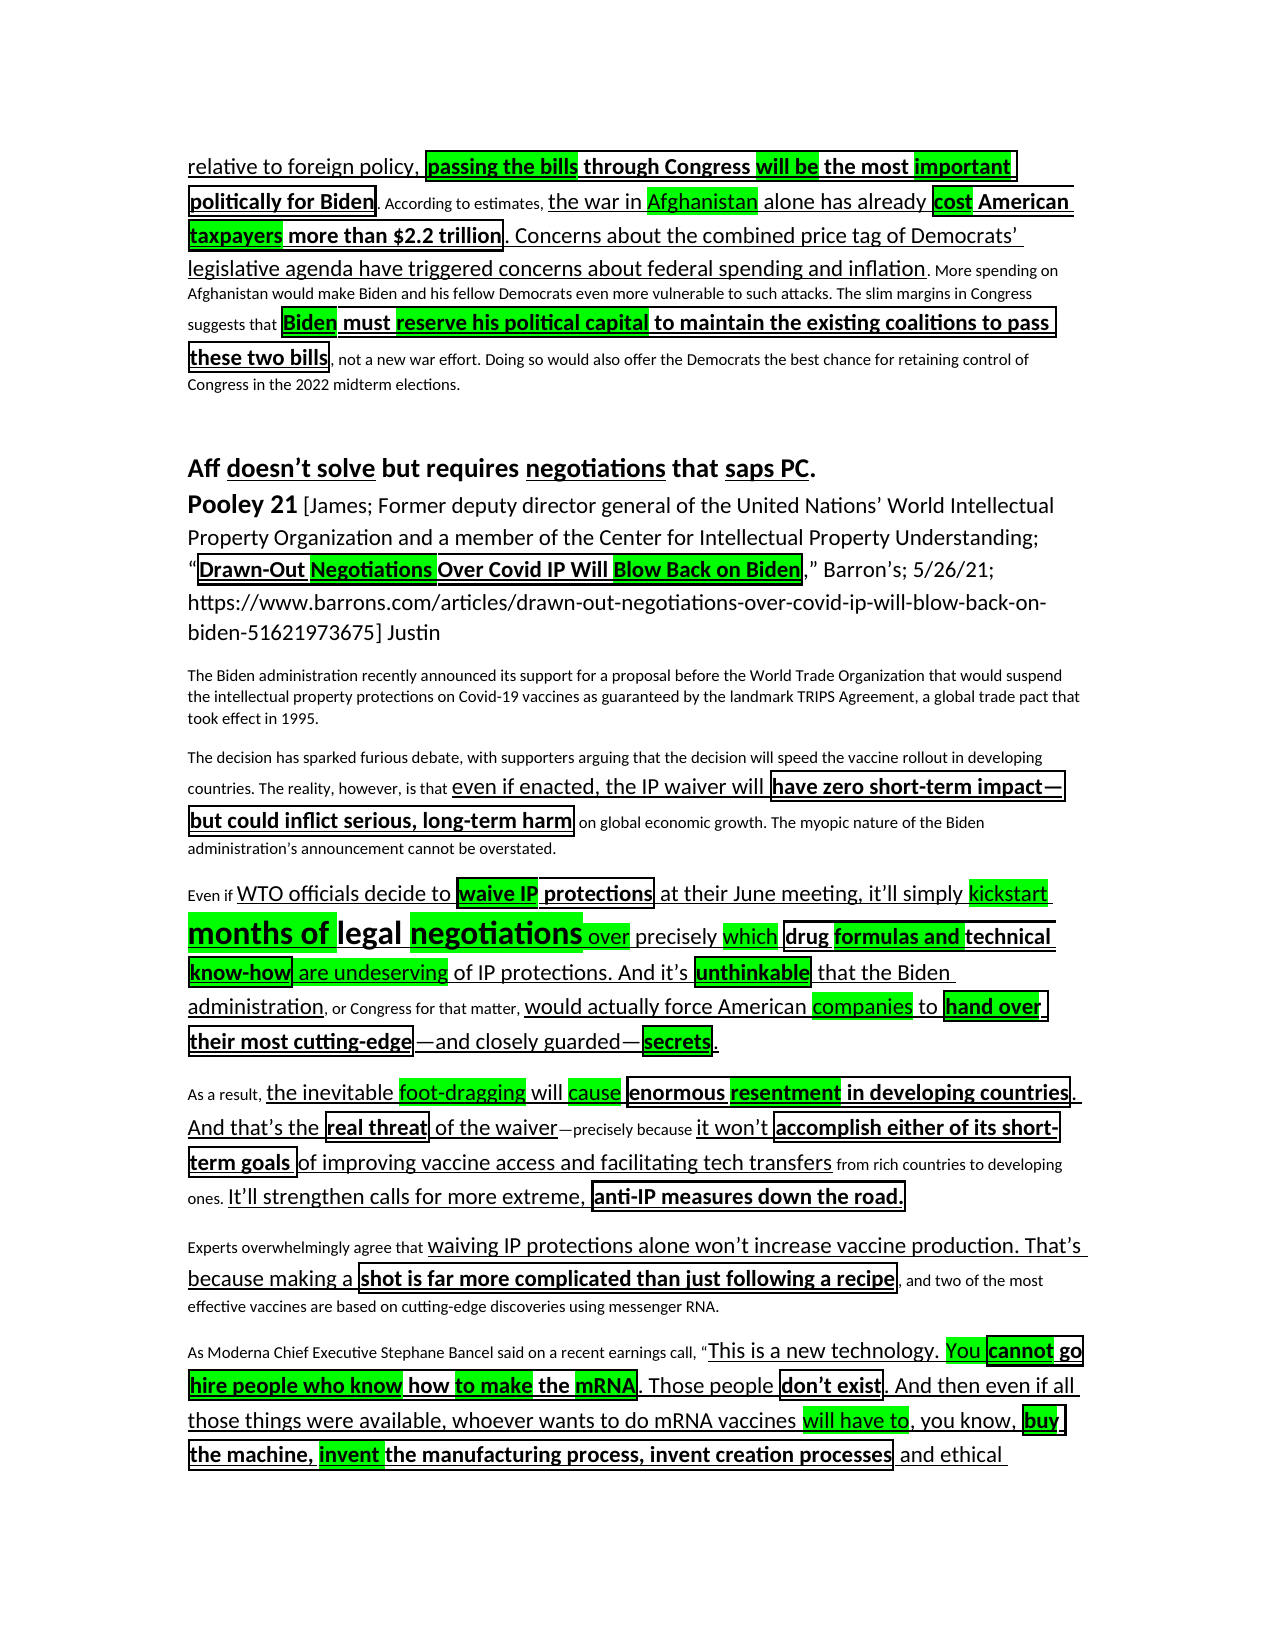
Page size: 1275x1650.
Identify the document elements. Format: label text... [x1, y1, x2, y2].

text Pooley 21 [James; Former deputy director general of the United Nations’ World Intellectual Property Organization and a member of the Center for Intellectual Property Understanding; “Drawn-Out Negotiations Over Covid IP Will Blow Back on Biden,” Barron’s; 5/26/21; https://www.barrons.com/articles/drawn-out-negotiations-over-covid-ip-will-blow-back-on-biden-51621973675] Justin [187, 487, 1087, 646]
text As a result, the inevitable foot-dragging will cause enormous resentment in developing countries. And that’s the real threat of the waiver—precisely because it won’t accomplish either of its short-term goals of improving vaccine access and facilitating tech transfers from rich countries to developing ones. It’ll strengthen calls for more extreme, anti-IP measures down the road. [187, 1076, 1087, 1212]
subtitle Aff doesn’t solve but requires negotiations that saps PC. [187, 452, 1087, 485]
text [187, 150, 1087, 395]
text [187, 1334, 1087, 1471]
text The Biden administration recently announced its support for a proposal before the World Trade Organization that would suspend the intellectual property protections on Covid-19 vaccines as guaranteed by the landmark TRIPS Agreement, a global trade pact that took effect in 1995. [187, 665, 1087, 729]
text The decision has sparked furious debate, with supporters arguing that the decision will speed the vaccine rollout in developing countries. The reality, however, is that even if enacted, the IP waiver will have zero short-term impact—but could inflict serious, long-term harm on global economic growth. The myopic nature of the Biden administration’s announcement cannot be overstated. [187, 747, 1087, 859]
text Experts overwhelmingly agree that waiving IP protections alone won’t increase vaccine production. That’s because making a shot is far more complicated than just following a recipe, and two of the most effective vaccines are based on cutting-edge discoveries using messenger RNA. [187, 1232, 1087, 1316]
text Even if WTO officials decide to waive IP protections at their June meeting, it’ll simply kickstart months of legal negotiations over precisely which drug formulas and technical know-how are undeserving of IP protections. And it’s unthinkable that the Biden administration, or Congress for that matter, would actually force American companies to hand over their most cutting-edge—and closely guarded—secrets. [187, 877, 1087, 1057]
